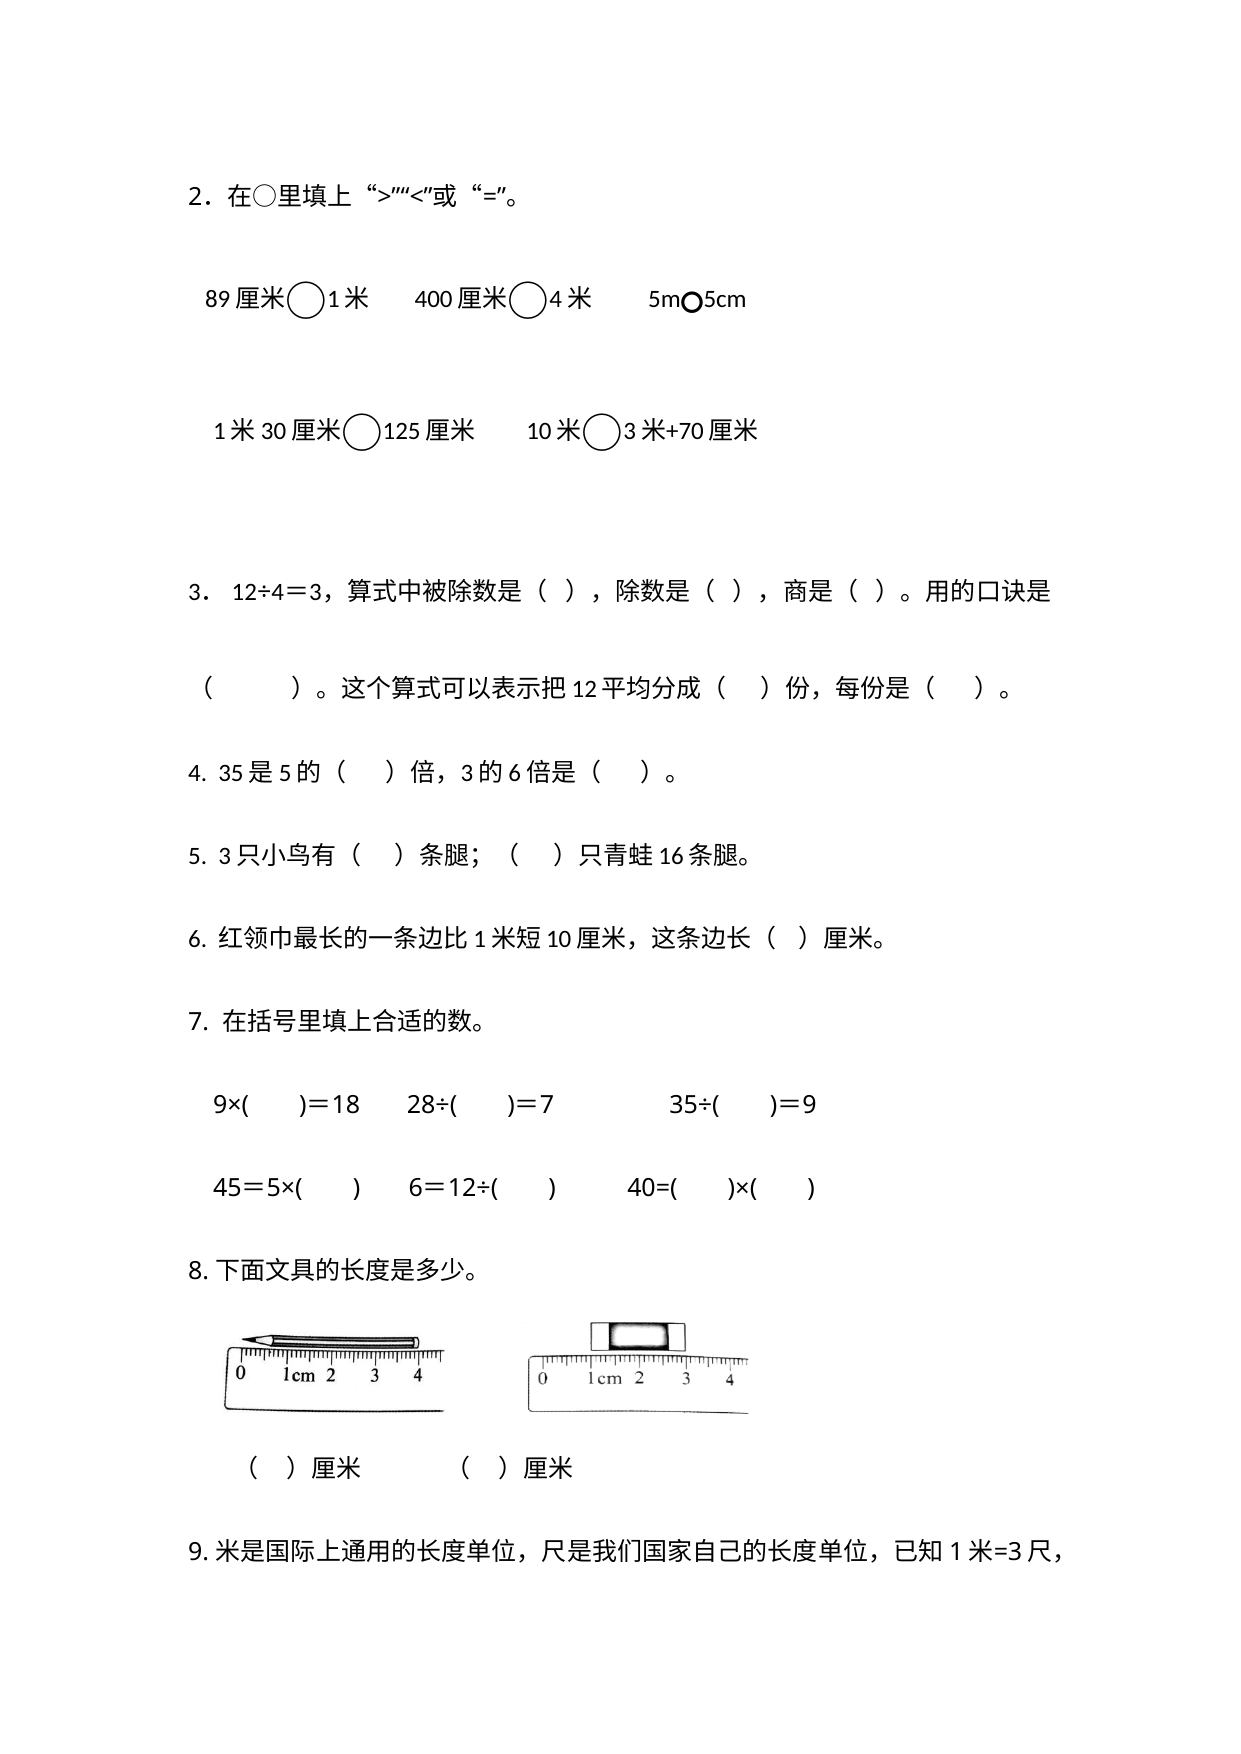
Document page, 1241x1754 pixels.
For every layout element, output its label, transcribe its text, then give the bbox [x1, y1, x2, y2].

picture [220, 1329, 453, 1414]
text 5. 3只小鸟有（ ）条腿；（ ）只青蛙16条腿。 [188, 821, 1052, 886]
text 2．在○里填上“>”“<”或“=”。 [188, 162, 1052, 227]
text 45＝5×( ) 6＝12÷( ) 40=( )×( ) [188, 1153, 1052, 1218]
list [188, 1517, 1052, 1582]
text 3． 12÷4＝3，算式中被除数是（ ），除数是（ ），商是（ ）。用的口诀是（ ）。这个算式可以表示把12平均分成（ ）份，每份是（ ）。 [188, 557, 1052, 719]
text （ ）厘米 （ ）厘米 [188, 1434, 1052, 1499]
text 4. 35是5的（ ）倍，3的6倍是（ ）。 [188, 738, 1052, 803]
text 6. 红领巾最长的一条边比1米短10厘米，这条边长（ ）厘米。 [188, 904, 1052, 969]
text 89厘米○1米 400厘米○4米 5m○5cm [188, 245, 1052, 343]
list 下面文具的长度是多少。 [188, 1236, 1052, 1301]
text 1米30厘米○125厘米 10米○3米+70厘米 [188, 377, 1052, 475]
picture [517, 1322, 749, 1414]
text 9×( )＝18 28÷( )＝7 35÷( )＝9 [188, 1070, 1052, 1135]
text 7. 在括号里填上合适的数。 [188, 987, 1052, 1052]
